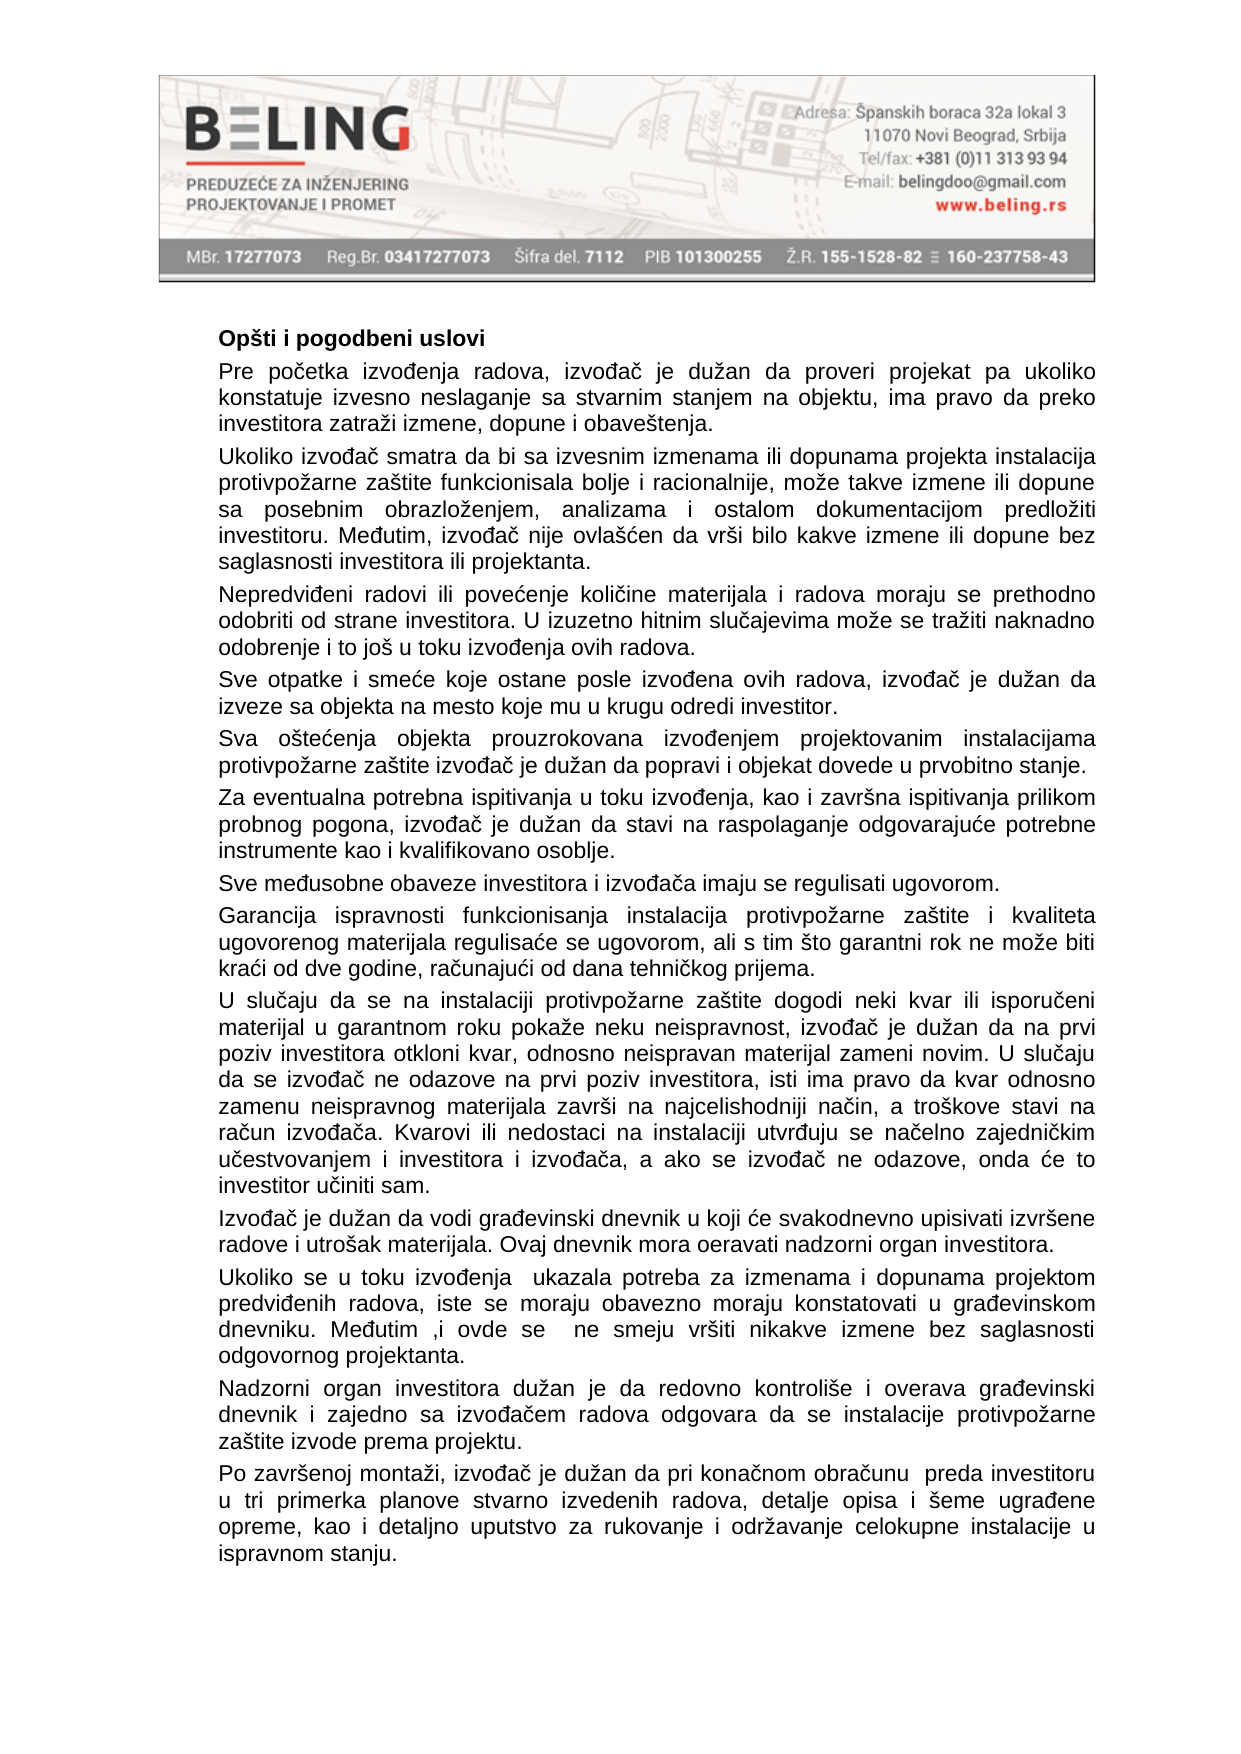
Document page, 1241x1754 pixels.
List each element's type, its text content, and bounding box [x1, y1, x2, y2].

text Po završenoj montaži, izvođač je dužan da pri konačnom obračunu preda investitoru u tri primerka planove stvarno izvedenih radova, detalje opisa i šeme ugrađene opreme, kao i detaljno uputstvo za rukovanje i održavanje celokupne instalacije u ispravnom stanju. [218, 1460, 1096, 1566]
text Nepredviđeni radovi ili povećenje količine materijala i radova moraju se prethodno odobriti od strane investitora. U izuzetno hitnim slučajevima može se tražiti naknadno odobrenje i to još u toku izvođenja ovih radova. [218, 581, 1096, 660]
text Sva oštećenja objekta prouzrokovana izvođenjem projektovanim instalacijama protivpožarne zaštite izvođač je dužan da popravi i objekat dovede u prvobitno stanje. [218, 725, 1096, 778]
text Sve međusobne obaveze investitora i izvođača imaju se regulisati ugovorom. [218, 869, 1096, 896]
text U slučaju da se na instalaciji protivpožarne zaštite dogodi neki kvar ili isporučeni materijal u garantnom roku pokaže neku neispravnost, izvođač je dužan da na prvi poziv investitora otkloni kvar, odnosno neispravan materijal zameni novim. U slučaju da se izvođač ne odazove na prvi poziv investitora, isti ima pravo da kvar odnosno zamenu neispravnog materijala završi na najcelishodniji način, a troškove stavi na račun izvođača. Kvarovi ili nedostaci na instalaciji utvrđuju se načelno zajedničkim učestvovanjem i investitora i izvođača, a ako se izvođač ne odazove, onda će to investitor učiniti sam. [218, 987, 1096, 1198]
text Garancija ispravnosti funkcionisanja instalacija protivpožarne zaštite i kvaliteta ugovorenog materijala regulisaće se ugovorom, ali s tim što garantni rok ne može biti kraći od dve godine, računajući od dana tehničkog prijema. [218, 902, 1096, 981]
text Sve otpatke i smeće koje ostane posle izvođena ovih radova, izvođač je dužan da izveze sa objekta na mesto koje mu u krugu odredi investitor. [218, 666, 1096, 719]
text Ukoliko se u toku izvođenja ukazala potreba za izmenama i dopunama projektom predviđenih radova, iste se moraju obavezno moraju konstatovati u građevinskom dnevniku. Međutim ,i ovde se ne smeju vršiti nikakve izmene bez saglasnosti odgovornog projektanta. [218, 1263, 1096, 1369]
text Nadzorni organ investitora dužan je da redovno kontroliše i overava građevinski dnevnik i zajedno sa izvođačem radova odgovara da se instalacije protivpožarne zaštite izvode prema projektu. [218, 1375, 1096, 1454]
text Opšti i pogodbeni uslovi [218, 325, 1096, 351]
picture [158, 75, 1097, 284]
text Za eventualna potrebna ispitivanja u toku izvođenja, kao i završna ispitivanja prilikom probnog pogona, izvođač je dužan da stavi na raspolaganje odgovarajuće potrebne instrumente kao i kvalifikovano osoblje. [218, 784, 1096, 863]
text Ukoliko izvođač smatra da bi sa izvesnim izmenama ili dopunama projekta instalacija protivpožarne zaštite funkcionisala bolje i racionalnije, može takve izmene ili dopune sa posebnim obrazloženjem, analizama i ostalom dokumentacijom predložiti investitoru. Međutim, izvođač nije ovlašćen da vrši bilo kakve izmene ili dopune bez saglasnosti investitora ili projektanta. [218, 443, 1096, 575]
text Pre početka izvođenja radova, izvođač je dužan da proveri projekat pa ukoliko konstatuje izvesno neslaganje sa stvarnim stanjem na objektu, ima pravo da preko investitora zatraži izmene, dopune i obaveštenja. [218, 358, 1096, 437]
text Izvođač je dužan da vodi građevinski dnevnik u koji će svakodnevno upisivati izvršene radove i utrošak materijala. Ovaj dnevnik mora oeravati nadzorni organ investitora. [218, 1204, 1096, 1257]
